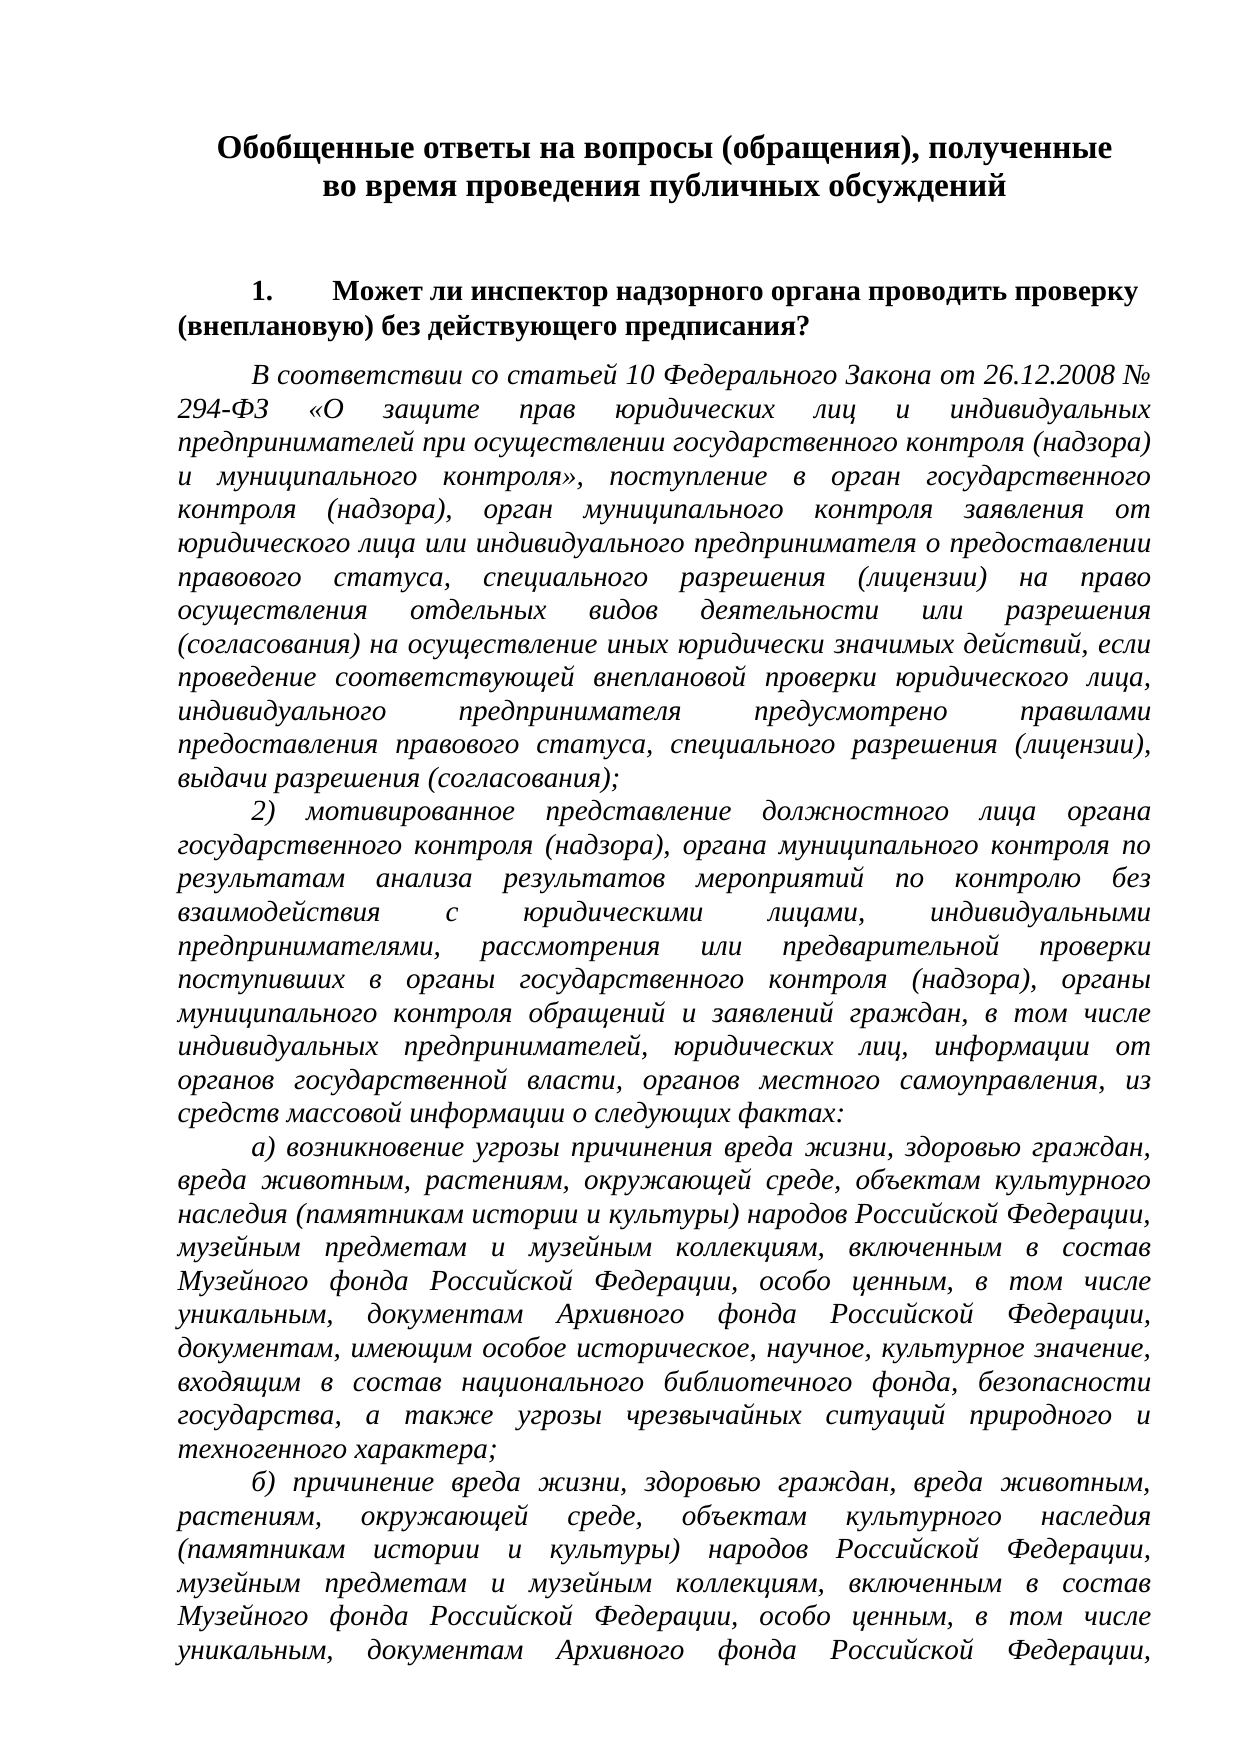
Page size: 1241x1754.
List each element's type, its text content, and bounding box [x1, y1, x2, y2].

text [177, 1464, 1152, 1666]
text Обобщенные ответы на вопросы (обращения), полученные [177, 127, 1152, 165]
text 2) мотивированное представление должностного лица органа государственного контроля (надзора), органа муниципального контроля по результатам анализа результатов мероприятий по контролю без взаимодействия с юридическими лицами, индивидуальными предпринимателями, рассмотрения или предварительной проверки поступивших в органы государственного контроля (надзора), органы муниципального контроля обращений и заявлений граждан, в том числе индивидуальных предпринимателей, юридических лиц, информации от органов государственной власти, органов местного самоуправления, из средств массовой информации о следующих фактах: [177, 793, 1152, 1129]
text во время проведения публичных обсуждений [177, 165, 1152, 204]
list Может ли инспектор надзорного органа проводить проверку (внеплановую) без действующего предписания? [177, 271, 1152, 342]
text а) возникновение угрозы причинения вреда жизни, здоровью граждан, вреда животным, растениям, окружающей среде, объектам культурного наследия (памятникам истории и культуры) народов Российской Федерации, музейным предметам и музейным коллекциям, включенным в состав Музейного фонда Российской Федерации, особо ценным, в том числе уникальным, документам Архивного фонда Российской Федерации, документам, имеющим особое историческое, научное, культурное значение, входящим в состав национального библиотечного фонда, безопасности государства, а также угрозы чрезвычайных ситуаций природного и техногенного характера; [177, 1129, 1152, 1464]
text В соответствии со статьей 10 Федерального Закона от 26.12.2008 № 294-ФЗ «О защите прав юридических лиц и индивидуальных предпринимателей при осуществлении государственного контроля (надзора) и муниципального контроля», поступление в орган государственного контроля (надзора), орган муниципального контроля заявления от юридического лица или индивидуального предпринимателя о предоставлении правового статуса, специального разрешения (лицензии) на право осуществления отдельных видов деятельности или разрешения (согласования) на осуществление иных юридически значимых действий, если проведение соответствующей внеплановой проверки юридического лица, индивидуального предпринимателя предусмотрено правилами предоставления правового статуса, специального разрешения (лицензии), выдачи разрешения (согласования); [177, 357, 1152, 793]
